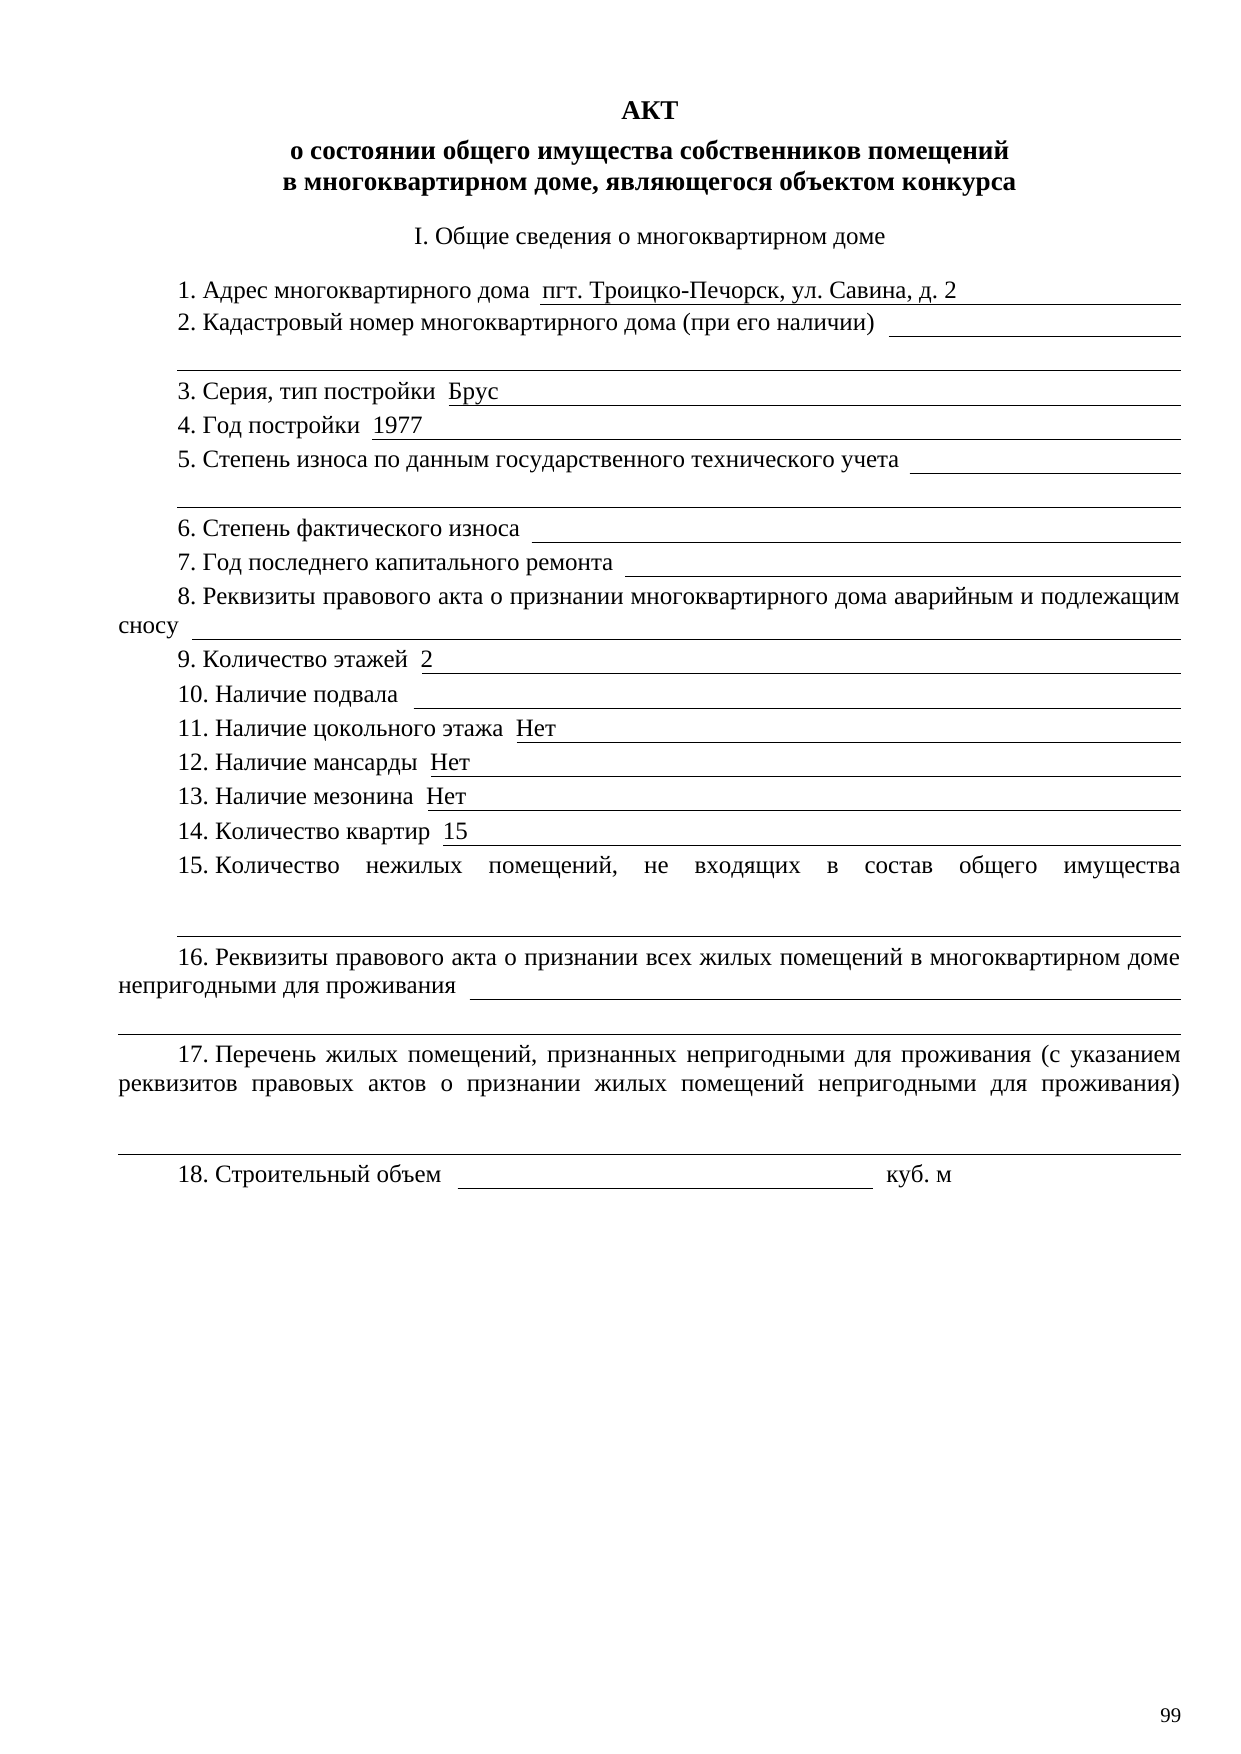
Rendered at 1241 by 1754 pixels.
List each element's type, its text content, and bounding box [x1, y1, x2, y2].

text 8. Реквизиты правового акта о признании многоквартирного дома аварийным и подлежащим сносу [118, 581, 1181, 639]
text 7. Год последнего капитального ремонта [118, 547, 1181, 576]
text 10. Наличие подвала [118, 679, 1181, 707]
text 9. Количество этажей 2 [118, 644, 1181, 673]
text I. Общие сведения о многоквартирном доме [118, 221, 1181, 250]
text 15. Количество нежилых помещений, не входящих в состав общего имущества [118, 850, 1181, 907]
text 16. Реквизиты правового акта о признании всех жилых помещений в многоквартирном доме непригодными для проживания [118, 942, 1181, 999]
text 17. Перечень жилых помещений, признанных непригодными для проживания (с указанием реквизитов правовых актов о признании жилых помещений непригодными для проживания) [118, 1039, 1181, 1125]
text 14. Количество квартир 15 [118, 816, 1181, 844]
text 3. Серия, тип постройки Брус [118, 376, 1181, 404]
text 2. Кадастровый номер многоквартирного дома (при его наличии) [118, 307, 1181, 336]
text АКТ [118, 94, 1181, 126]
text 18. Строительный объем куб. м [118, 1159, 1181, 1188]
text 4. Год постройки 1977 [118, 410, 1181, 439]
text 11. Наличие цокольного этажа Нет [118, 713, 1181, 742]
text 6. Степень фактического износа [118, 513, 1181, 542]
text 13. Наличие мезонина Нет [118, 781, 1181, 810]
text 12. Наличие мансарды Нет [118, 747, 1181, 776]
text 1. Адрес многоквартирного дома пгт. Троицко-Печорск, ул. Савина, д. 2 [118, 275, 1181, 304]
text о состоянии общего имущества собственников помещений в многоквартирном доме, являющегося объектом конкурса [118, 134, 1181, 196]
text 5. Степень износа по данным государственного технического учета [118, 444, 1181, 473]
